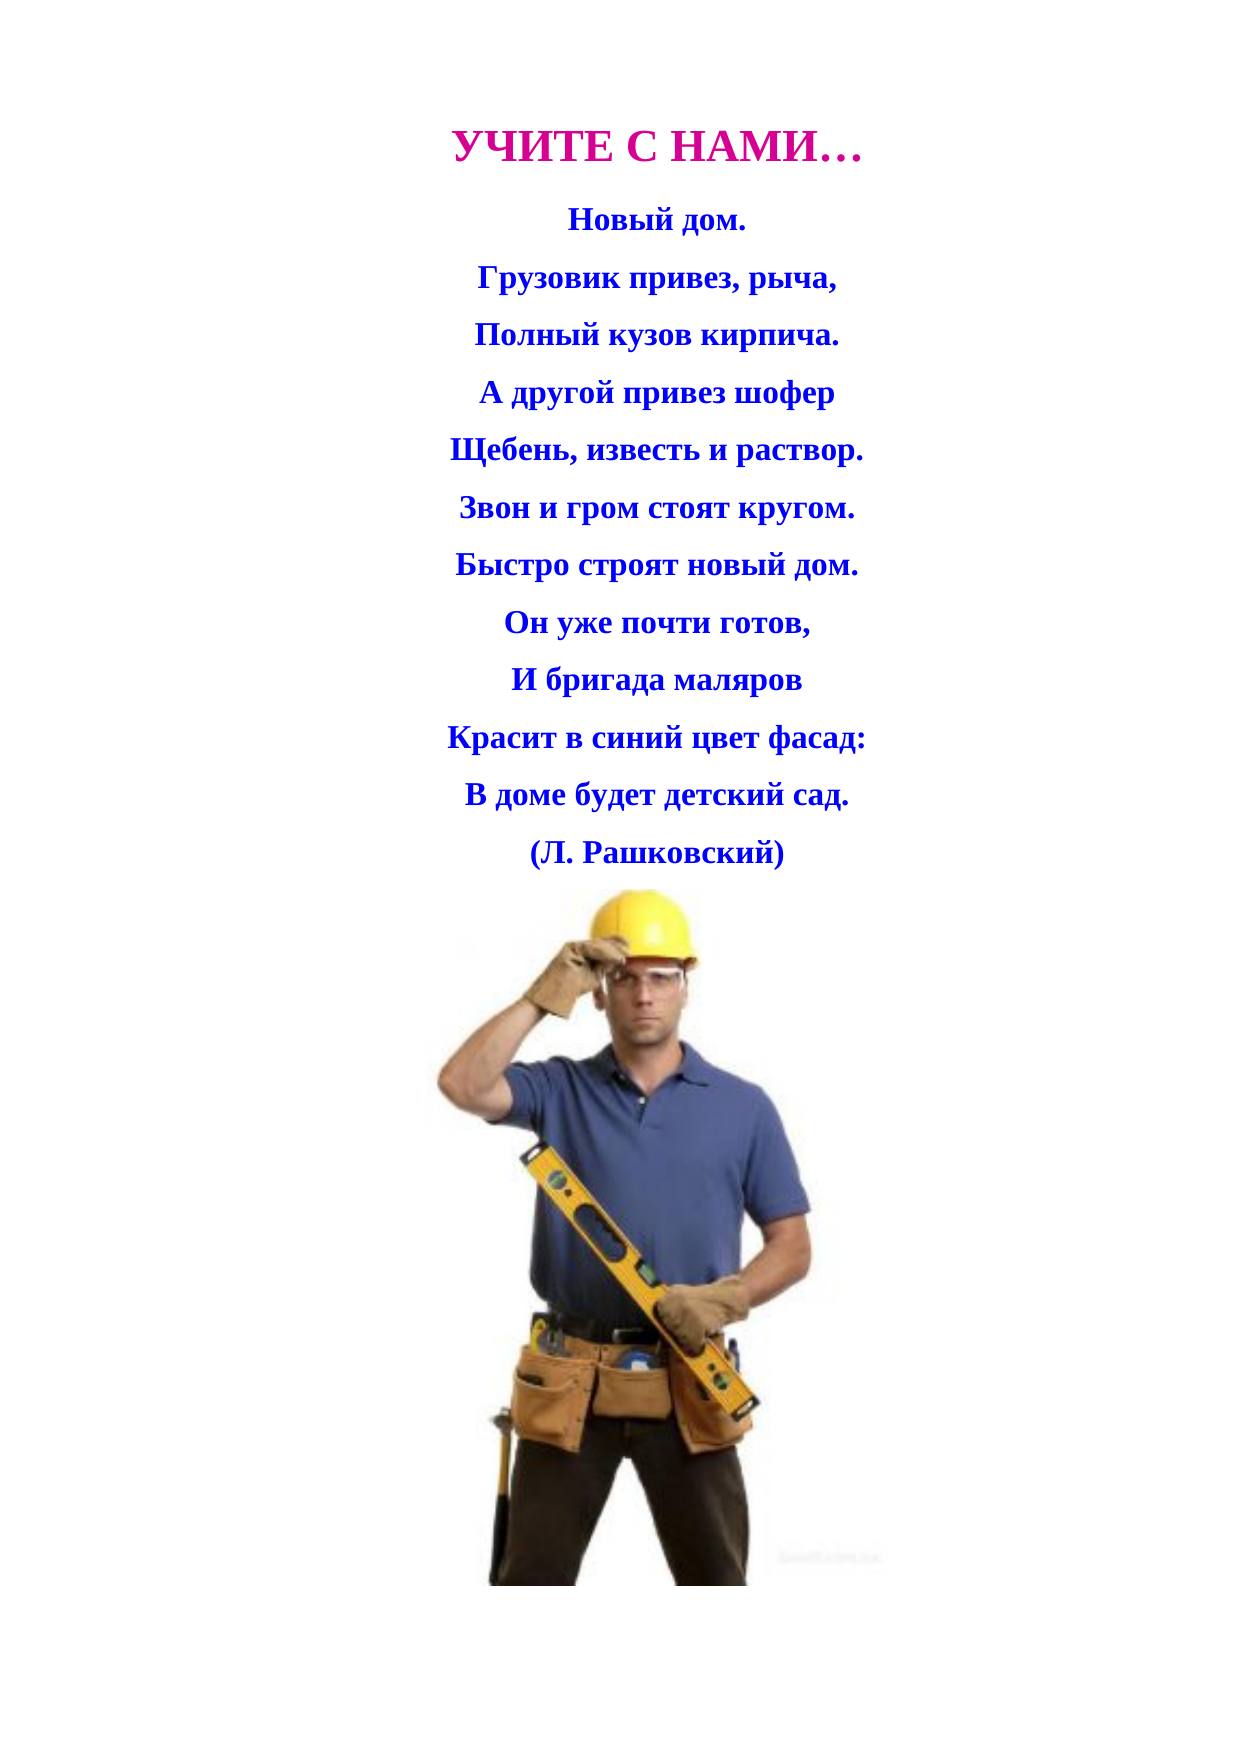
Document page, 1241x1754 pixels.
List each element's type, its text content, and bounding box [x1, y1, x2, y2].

text И бригада маляров [177, 659, 1137, 698]
text (Л. Рашковский) [177, 832, 1137, 870]
text А другой привез шофер [177, 372, 1137, 410]
text Полный кузов кирпича. [177, 314, 1137, 353]
picture [425, 889, 889, 1586]
text УЧИТЕ С НАМИ… [177, 118, 1137, 171]
text Красит в синий цвет фасад: [177, 717, 1137, 755]
text Он уже почти готов, [177, 602, 1137, 640]
text Щебень, известь и раствор. [177, 429, 1137, 468]
text В доме будет детский сад. [177, 774, 1137, 813]
text Быстро строят новый дом. [177, 544, 1137, 583]
text Грузовик привез, рыча, [177, 257, 1137, 295]
text Звон и гром стоят кругом. [177, 487, 1137, 525]
text Новый дом. [177, 199, 1137, 238]
